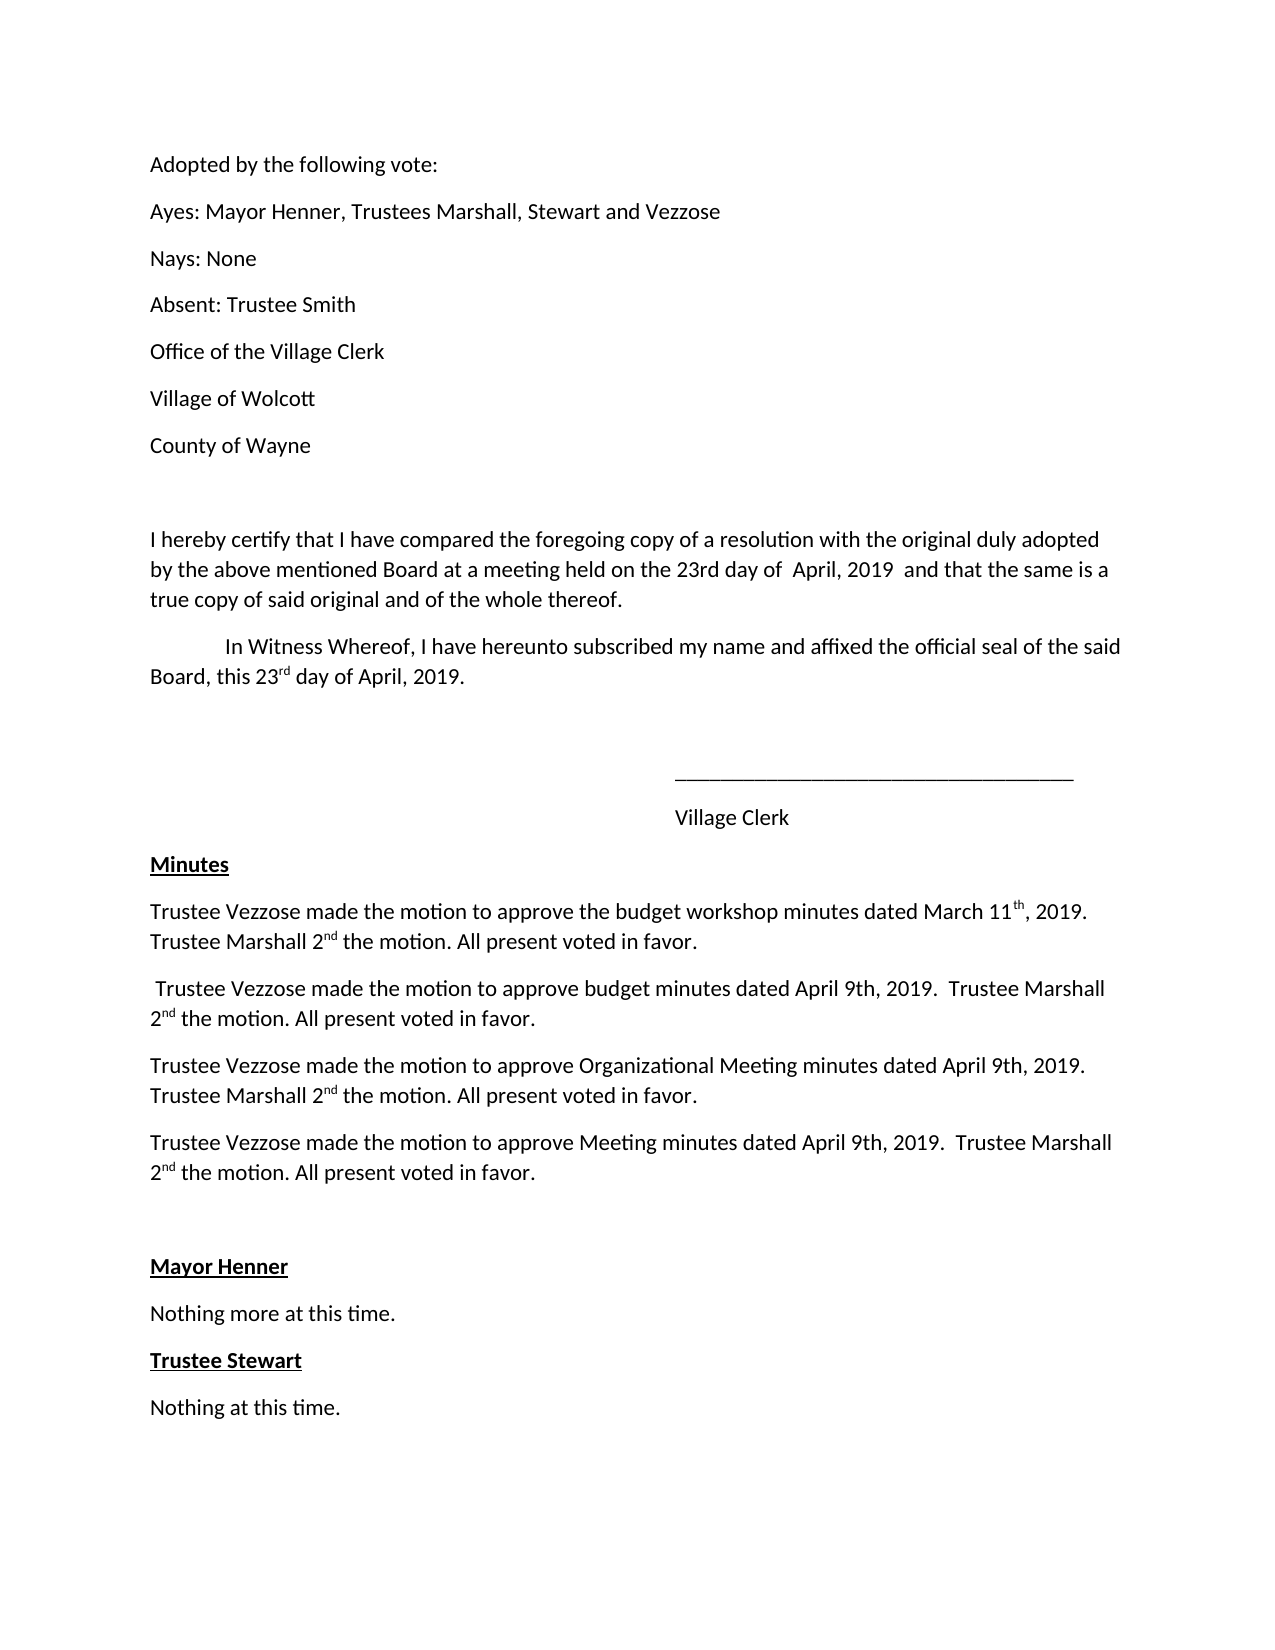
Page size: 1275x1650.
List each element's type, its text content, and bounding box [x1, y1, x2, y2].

text Adopted by the following vote: [150, 150, 1125, 178]
text Trustee Vezzose made the motion to approve budget minutes dated April 9th, 2019. Trustee Marshall 2nd the motion. All present voted in favor. [150, 974, 1125, 1032]
text Mayor Henner [150, 1252, 1125, 1280]
text Nays: None [150, 244, 1125, 272]
text Nothing more at this time. [150, 1299, 1125, 1327]
text County of Wayne [150, 431, 1125, 459]
text Absent: Trustee Smith [150, 291, 1125, 319]
text Trustee Vezzose made the motion to approve Meeting minutes dated April 9th, 2019. Trustee Marshall 2nd the motion. All present voted in favor. [150, 1128, 1125, 1186]
text Trustee Stewart [150, 1346, 1125, 1374]
text Office of the Village Clerk [150, 337, 1125, 366]
text Nothing at this time. [150, 1393, 1125, 1421]
text Village Clerk [150, 803, 1125, 831]
text I hereby certify that I have compared the foregoing copy of a resolution with the original duly adopted by the above mentioned Board at a meeting held on the 23rd day of April, 2019 and that the same is a true copy of said original and of the whole thereof. [150, 525, 1125, 613]
text Trustee Vezzose made the motion to approve Organizational Meeting minutes dated April 9th, 2019. Trustee Marshall 2nd the motion. All present voted in favor. [150, 1051, 1125, 1109]
text Minutes [150, 850, 1125, 878]
text Village of Wolcott [150, 384, 1125, 412]
text Trustee Vezzose made the motion to approve the budget workshop minutes dated March 11th, 2019. Trustee Marshall 2nd the motion. All present voted in favor. [150, 897, 1125, 955]
text Ayes: Mayor Henner, Trustees Marshall, Stewart and Vezzose [150, 197, 1125, 225]
text ___________________________________ [150, 756, 1125, 784]
text In Witness Whereof, I have hereunto subscribed my name and affixed the official seal of the said Board, this 23rd day of April, 2019. [150, 632, 1125, 691]
